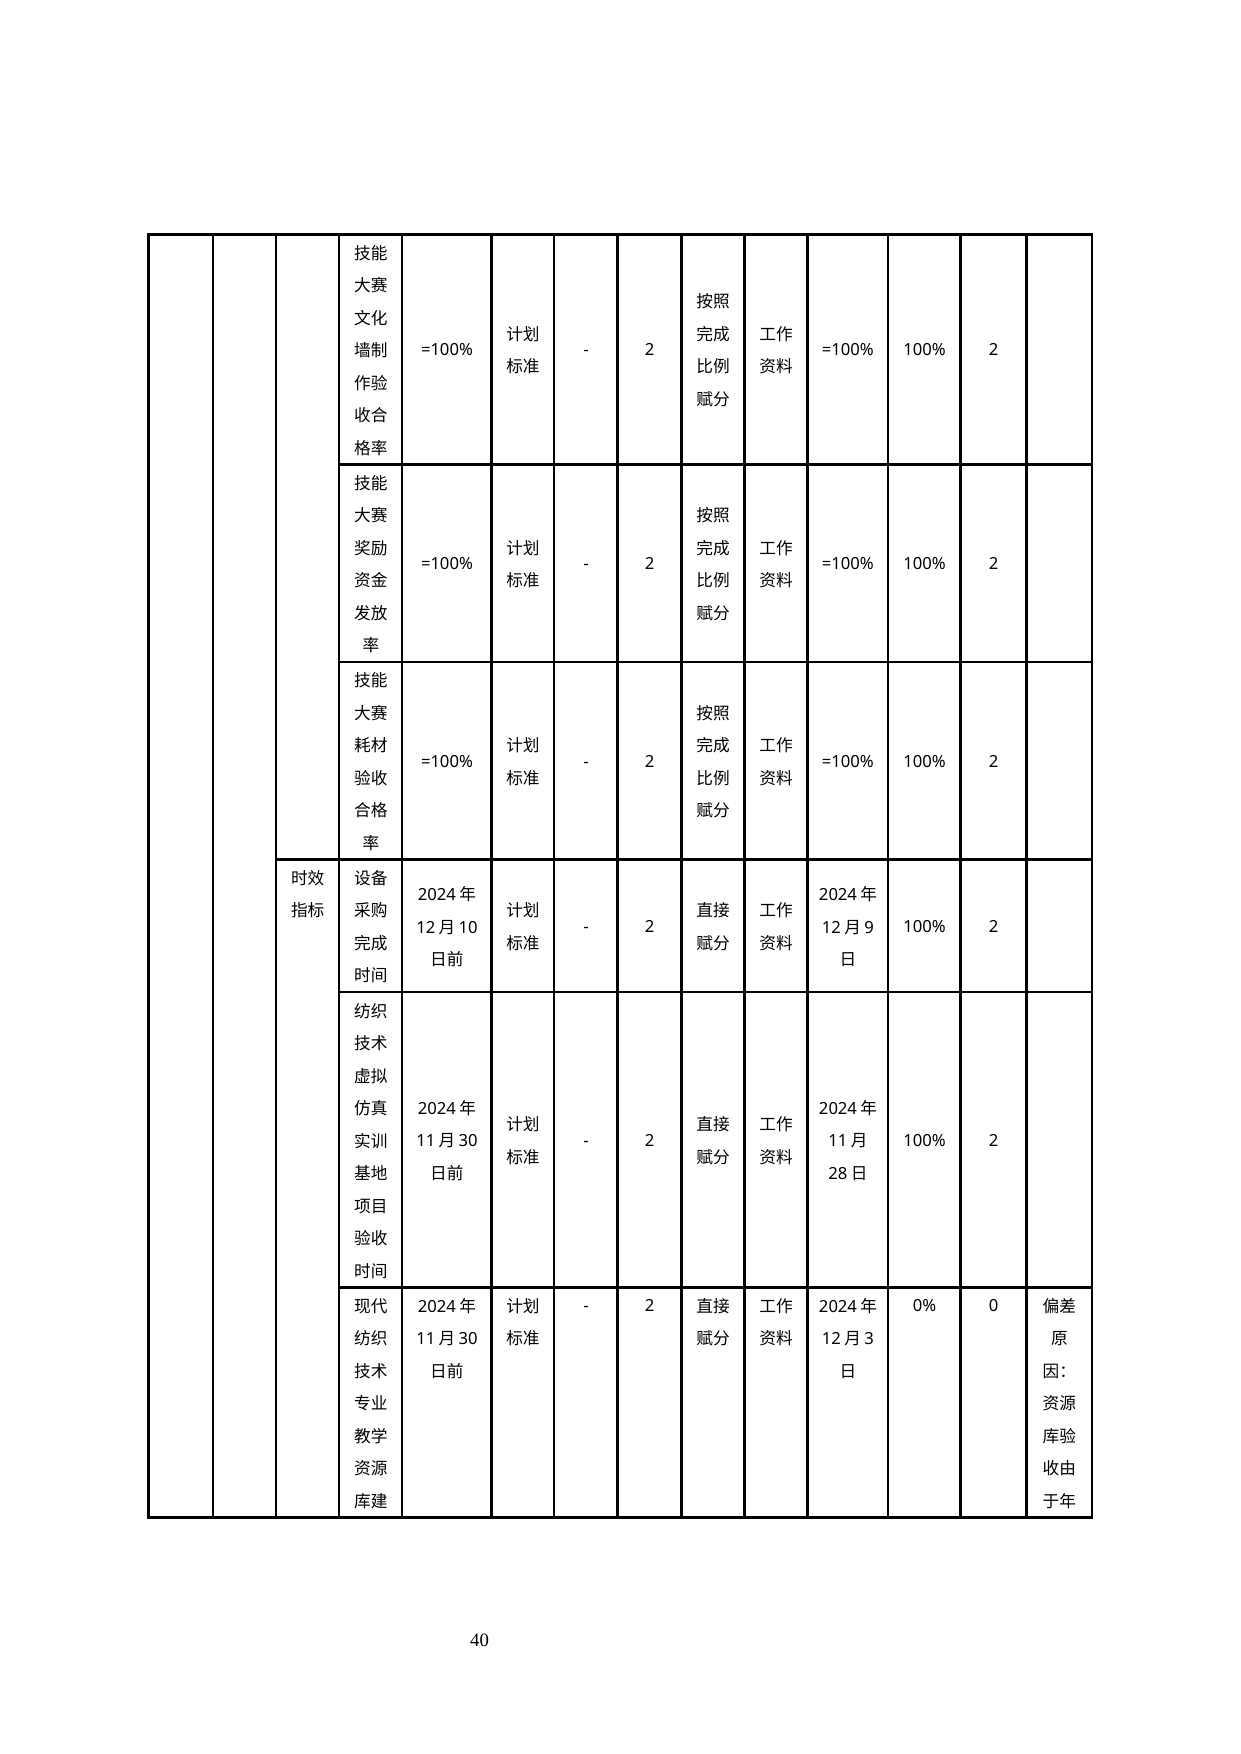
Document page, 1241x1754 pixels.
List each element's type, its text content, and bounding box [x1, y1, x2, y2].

table_cell 2 [962, 236, 1025, 463]
table_cell 2024年11月30日前 [403, 1289, 490, 1516]
table_cell - [555, 1289, 616, 1516]
table_cell 按照完成比例赋分 [683, 466, 743, 661]
table_cell 2 [619, 466, 680, 661]
table_cell 2 [962, 861, 1025, 991]
table_cell 2024年12月10日前 [403, 861, 490, 991]
table_cell 100% [889, 861, 959, 991]
table_cell 按照完成比例赋分 [683, 236, 743, 463]
table_cell =100% [809, 466, 887, 661]
table_cell 设备采购完成时间 [340, 861, 401, 991]
table_cell 计划标准 [493, 993, 553, 1286]
table_cell - [555, 466, 616, 661]
table_cell 按照完成比例赋分 [683, 663, 743, 858]
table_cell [1028, 1289, 1091, 1516]
table_cell 2024年12月3日 [809, 1289, 887, 1516]
table_cell =100% [403, 466, 490, 661]
table_cell 100% [889, 993, 959, 1286]
table_cell 计划标准 [493, 663, 553, 858]
table_cell 时效指标 [277, 861, 338, 1516]
table_cell 技能大赛文化墙制作验收合格率 [340, 236, 401, 463]
table_cell 2 [619, 861, 680, 991]
table_cell [1028, 236, 1091, 463]
table_cell 工作资料 [746, 861, 806, 991]
table_cell - [555, 236, 616, 463]
table_cell 直接赋分 [683, 993, 743, 1286]
table_cell 计划标准 [493, 1289, 553, 1516]
table_cell 100% [889, 466, 959, 661]
table_cell 2 [619, 1289, 680, 1516]
table_cell 2 [962, 663, 1025, 858]
table_cell 工作资料 [746, 236, 806, 463]
table_cell 2 [619, 993, 680, 1286]
table_cell 2024年11月28日 [809, 993, 887, 1286]
table_cell =100% [403, 663, 490, 858]
table_cell 0 [962, 1289, 1025, 1516]
table_cell =100% [403, 236, 490, 463]
table_cell 直接赋分 [683, 861, 743, 991]
table_cell 技能大赛耗材验收合格率 [340, 663, 401, 858]
table_cell [1028, 663, 1091, 858]
table_cell =100% [809, 236, 887, 463]
table_cell 计划标准 [493, 861, 553, 991]
table_cell 计划标准 [493, 236, 553, 463]
table_cell 2 [619, 663, 680, 858]
table_cell 0% [889, 1289, 959, 1516]
table_cell =100% [809, 663, 887, 858]
table_cell 2 [962, 466, 1025, 661]
table_cell 计划标准 [493, 466, 553, 661]
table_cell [340, 1289, 401, 1516]
table_cell 100% [889, 236, 959, 463]
table_cell 工作资料 [746, 1289, 806, 1516]
table_cell - [555, 663, 616, 858]
table_cell [1028, 861, 1091, 991]
table_cell - [555, 861, 616, 991]
table_cell - [555, 993, 616, 1286]
table_cell 2 [962, 993, 1025, 1286]
table_cell 2024年12月9日 [809, 861, 887, 991]
table_cell [1028, 466, 1091, 661]
table_cell [1028, 993, 1091, 1286]
table_cell 工作资料 [746, 663, 806, 858]
table_cell 工作资料 [746, 466, 806, 661]
table_cell 纺织技术虚拟仿真实训基地项目验收时间 [340, 993, 401, 1286]
table_cell 2024年11月30日前 [403, 993, 490, 1286]
table_cell 100% [889, 663, 959, 858]
table_cell 2 [619, 236, 680, 463]
table_cell 直接赋分 [683, 1289, 743, 1516]
table_cell 技能大赛奖励资金发放率 [340, 466, 401, 661]
table_cell 工作资料 [746, 993, 806, 1286]
